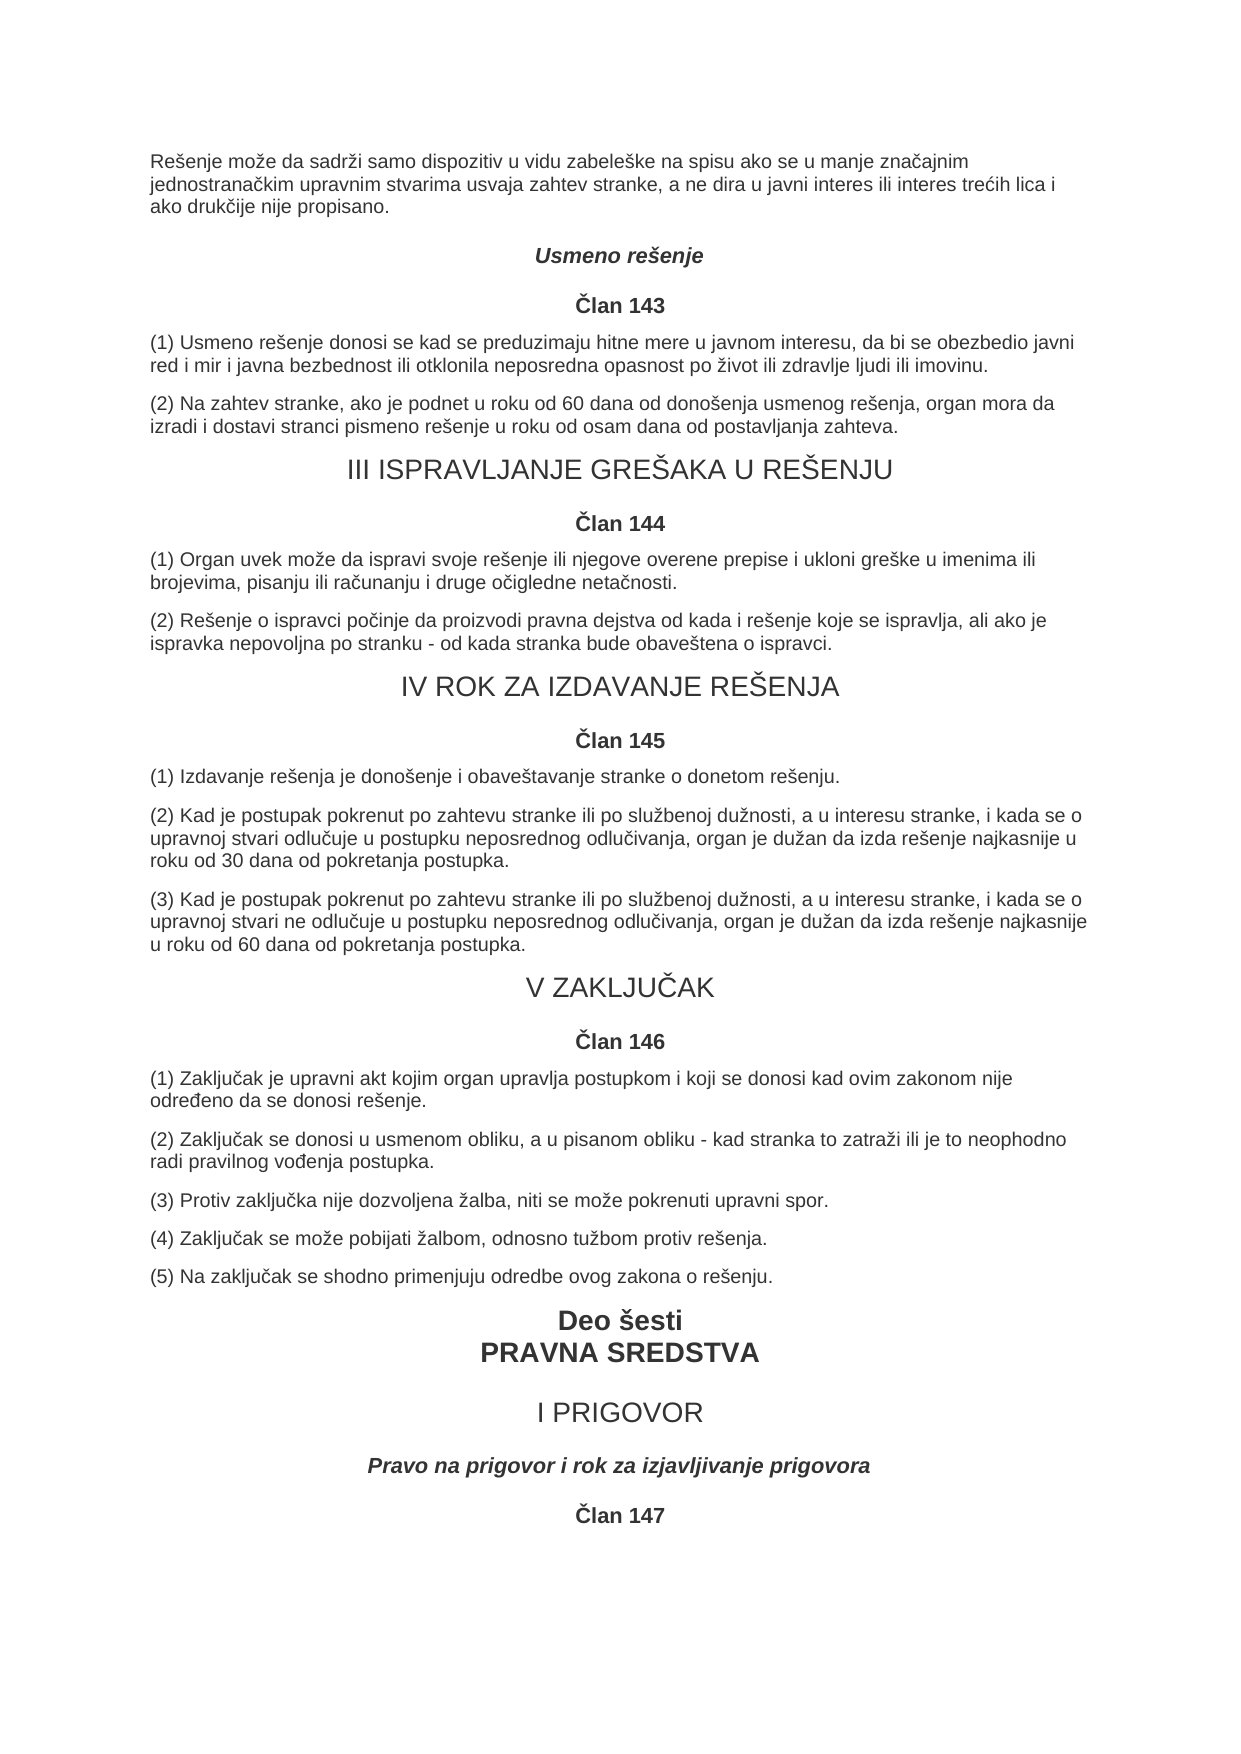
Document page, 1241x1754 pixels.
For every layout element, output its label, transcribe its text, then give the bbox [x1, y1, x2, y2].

text (1) Organ uvek može da ispravi svoje rešenje ili njegove overene prepise i ukloni greške u imenima ili brojevima, pisanju ili računanju i druge očigledne netačnosti. [150, 548, 1090, 594]
text (3) Protiv zaključka nije dozvoljena žalba, niti se može pokrenuti upravni spor. [150, 1188, 1090, 1211]
text (2) Zaključak se donosi u usmenom obliku, a u pisanom obliku - kad stranka to zatraži ili je to neophodno radi pravilnog vođenja postupka. [150, 1127, 1090, 1173]
text V ZAKLJUČAK [150, 971, 1090, 1004]
text Član 147 [150, 1503, 1090, 1529]
text I PRIGOVOR [150, 1396, 1090, 1428]
text III ISPRAVLJANJE GREŠAKA U REŠENJU [150, 453, 1090, 486]
text (5) Na zaključak se shodno primenjuju odredbe ovog zakona o rešenju. [150, 1265, 1090, 1288]
text IV ROK ZA IZDAVANJE REŠENJA [150, 670, 1090, 703]
text Rešenje može da sadrži samo dispozitiv u vidu zabeleške na spisu ako se u manje značajnim jednostranačkim upravnim stvarima usvaja zahtev stranke, a ne dira u javni interes ili interes trećih lica i ako drukčije nije propisano. [150, 150, 1090, 218]
text Član 144 [150, 511, 1090, 536]
text Član 146 [150, 1029, 1090, 1054]
text (3) Kad je postupak pokrenut po zahtevu stranke ili po službenoj dužnosti, a u interesu stranke, i kada se o upravnoj stvari ne odlučuje u postupku neposrednog odlučivanja, organ je dužan da izda rešenje najkasnije u roku od 60 dana od pokretanja postupka. [150, 887, 1090, 956]
text (1) Izdavanje rešenja je donošenje i obaveštavanje stranke o donetom rešenju. [150, 765, 1090, 788]
text Pravo na prigovor i rok za izjavljivanje prigovora [150, 1453, 1090, 1478]
text (2) Rešenje o ispravci počinje da proizvodi pravna dejstva od kada i rešenje koje se ispravlja, ali ako je ispravka nepovoljna po stranku - od kada stranka bude obaveštena o ispravci. [150, 609, 1090, 655]
text (1) Usmeno rešenje donosi se kad se preduzimaju hitne mere u javnom interesu, da bi se obezbedio javni red i mir i javna bezbednost ili otklonila neposredna opasnost po život ili zdravlje ljudi ili imovinu. [150, 331, 1090, 376]
text PRAVNA SREDSTVA [150, 1336, 1090, 1368]
text Usmeno rešenje [150, 243, 1090, 268]
text (1) Zaključak je upravni akt kojim organ upravlja postupkom i koji se donosi kad ovim zakonom nije određeno da se donosi rešenje. [150, 1066, 1090, 1112]
text (2) Kad je postupak pokrenut po zahtevu stranke ili po službenoj dužnosti, a u interesu stranke, i kada se o upravnoj stvari odlučuje u postupku neposrednog odlučivanja, organ je dužan da izda rešenje najkasnije u roku od 30 dana od pokretanja postupka. [150, 804, 1090, 872]
text Član 145 [150, 728, 1090, 753]
text (4) Zaključak se može pobijati žalbom, odnosno tužbom protiv rešenja. [150, 1227, 1090, 1249]
text (2) Na zahtev stranke, ako je podnet u roku od 60 dana od donošenja usmenog rešenja, organ mora da izradi i dostavi stranci pismeno rešenje u roku od osam dana od postavljanja zahteva. [150, 392, 1090, 437]
text Član 143 [150, 293, 1090, 318]
text Deo šesti [150, 1303, 1090, 1336]
